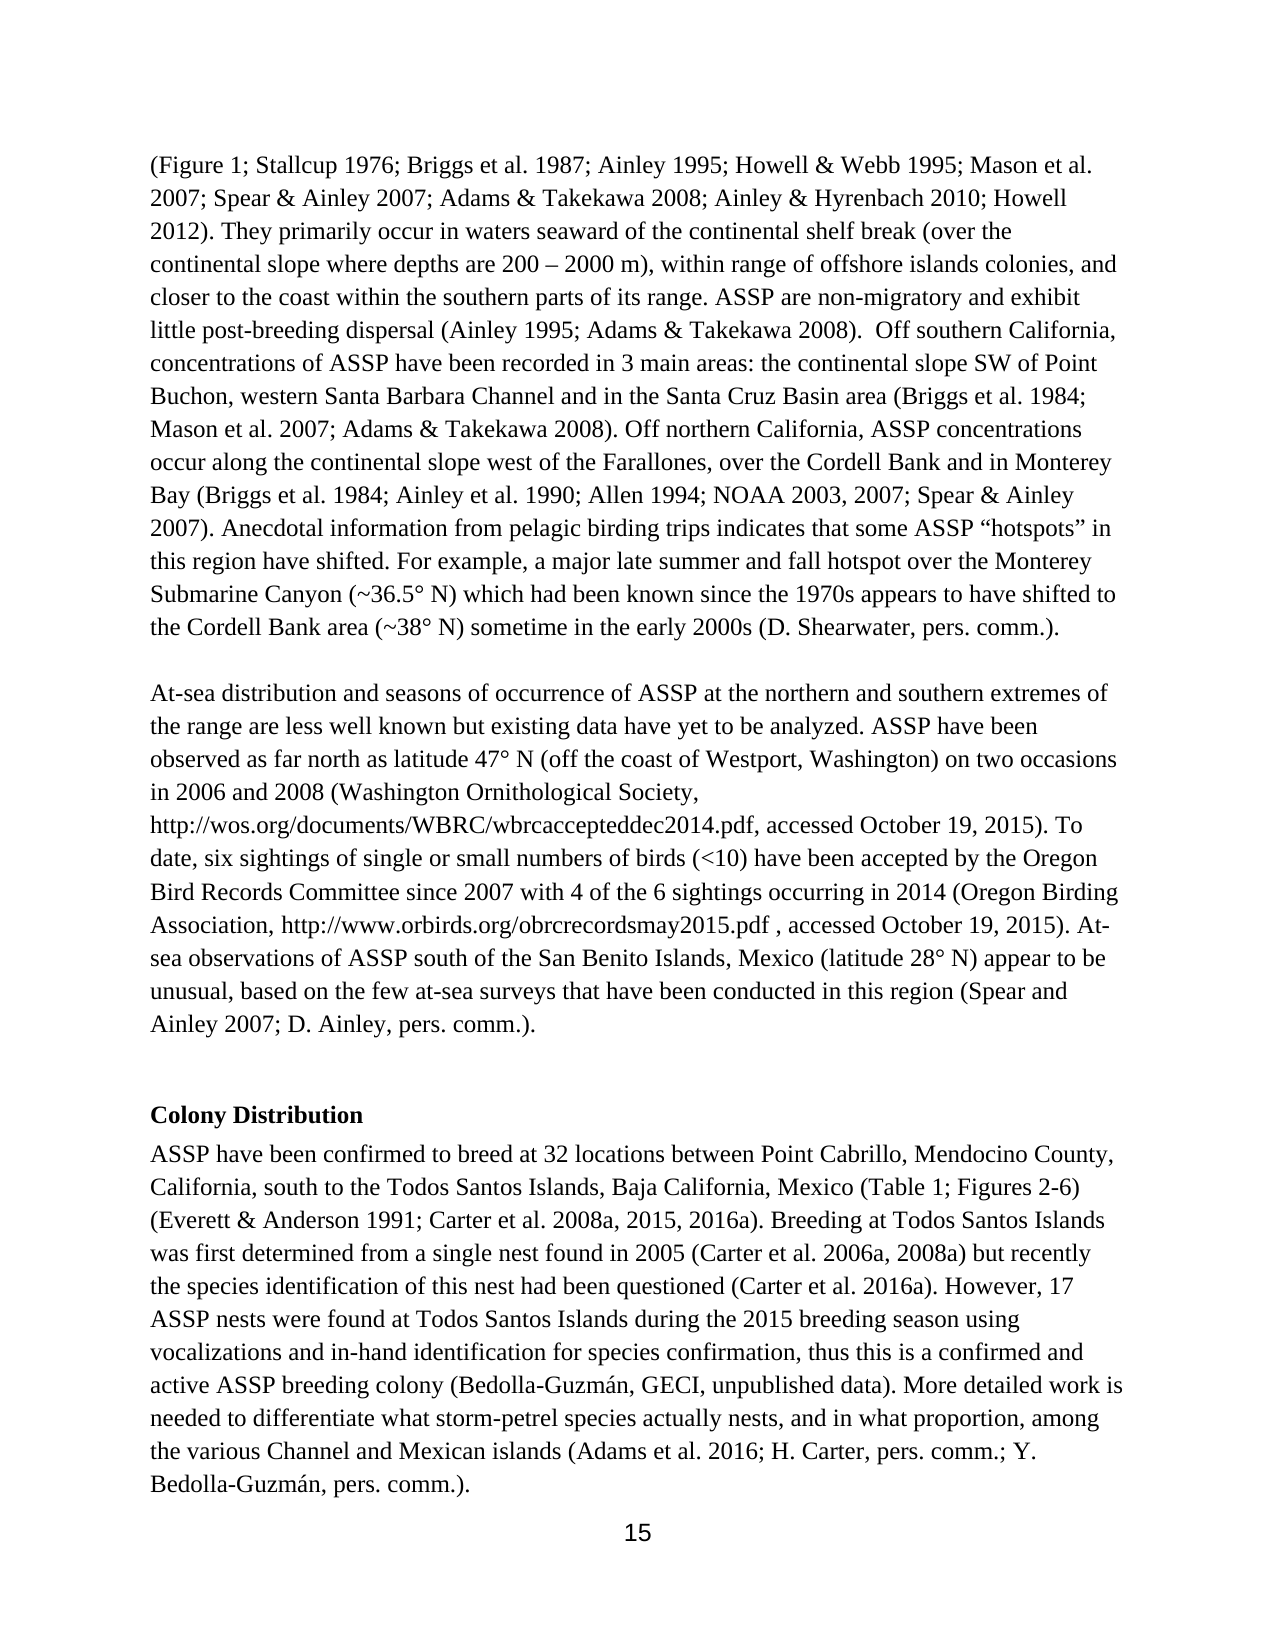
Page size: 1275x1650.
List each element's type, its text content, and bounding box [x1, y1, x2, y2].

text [150, 150, 1125, 641]
text At-sea distribution and seasons of occurrence of ASSP at the northern and southern extremes of the range are less well known but existing data have yet to be analyzed. ASSP have been observed as far north as latitude 47° N (off the coast of Westport, Washington) on two occasions in 2006 and 2008 (Washington Ornithological Society, http://wos.org/documents/WBRC/wbrcaccepteddec2014.pdf, accessed October 19, 2015). To date, six sightings of single or small numbers of birds (<10) have been accepted by the Oregon Bird Records Committee since 2007 with 4 of the 6 sightings occurring in 2014 (Oregon Birding Association, http://www.orbirds.org/obrcrecordsmay2015.pdf , accessed October 19, 2015). At-sea observations of ASSP south of the San Benito Islands, Mexico (latitude 28° N) appear to be unusual, based on the few at-sea surveys that have been conducted in this region (Spear and Ainley 2007; D. Ainley, pers. comm.). [150, 678, 1125, 1037]
text ASSP have been confirmed to breed at 32 locations between Point Cabrillo, Mendocino County, California, south to the Todos Santos Islands, Baja California, Mexico (Table 1; Figures 2-6)(Everett & Anderson 1991; Carter et al. 2008a, 2015, 2016a). Breeding at Todos Santos Islands was first determined from a single nest found in 2005 (Carter et al. 2006a, 2008a) but recently the species identification of this nest had been questioned (Carter et al. 2016a). However, 17 ASSP nests were found at Todos Santos Islands during the 2015 breeding season using vocalizations and in-hand identification for species confirmation, thus this is a confirmed and active ASSP breeding colony (Bedolla-Guzmán, GECI, unpublished data). More detailed work is needed to differentiate what storm-petrel species actually nests, and in what proportion, among the various Channel and Mexican islands (Adams et al. 2016; H. Carter, pers. comm.; Y. Bedolla-Guzmán, pers. comm.). [150, 1139, 1125, 1498]
subtitle Colony Distribution [150, 1100, 1125, 1128]
